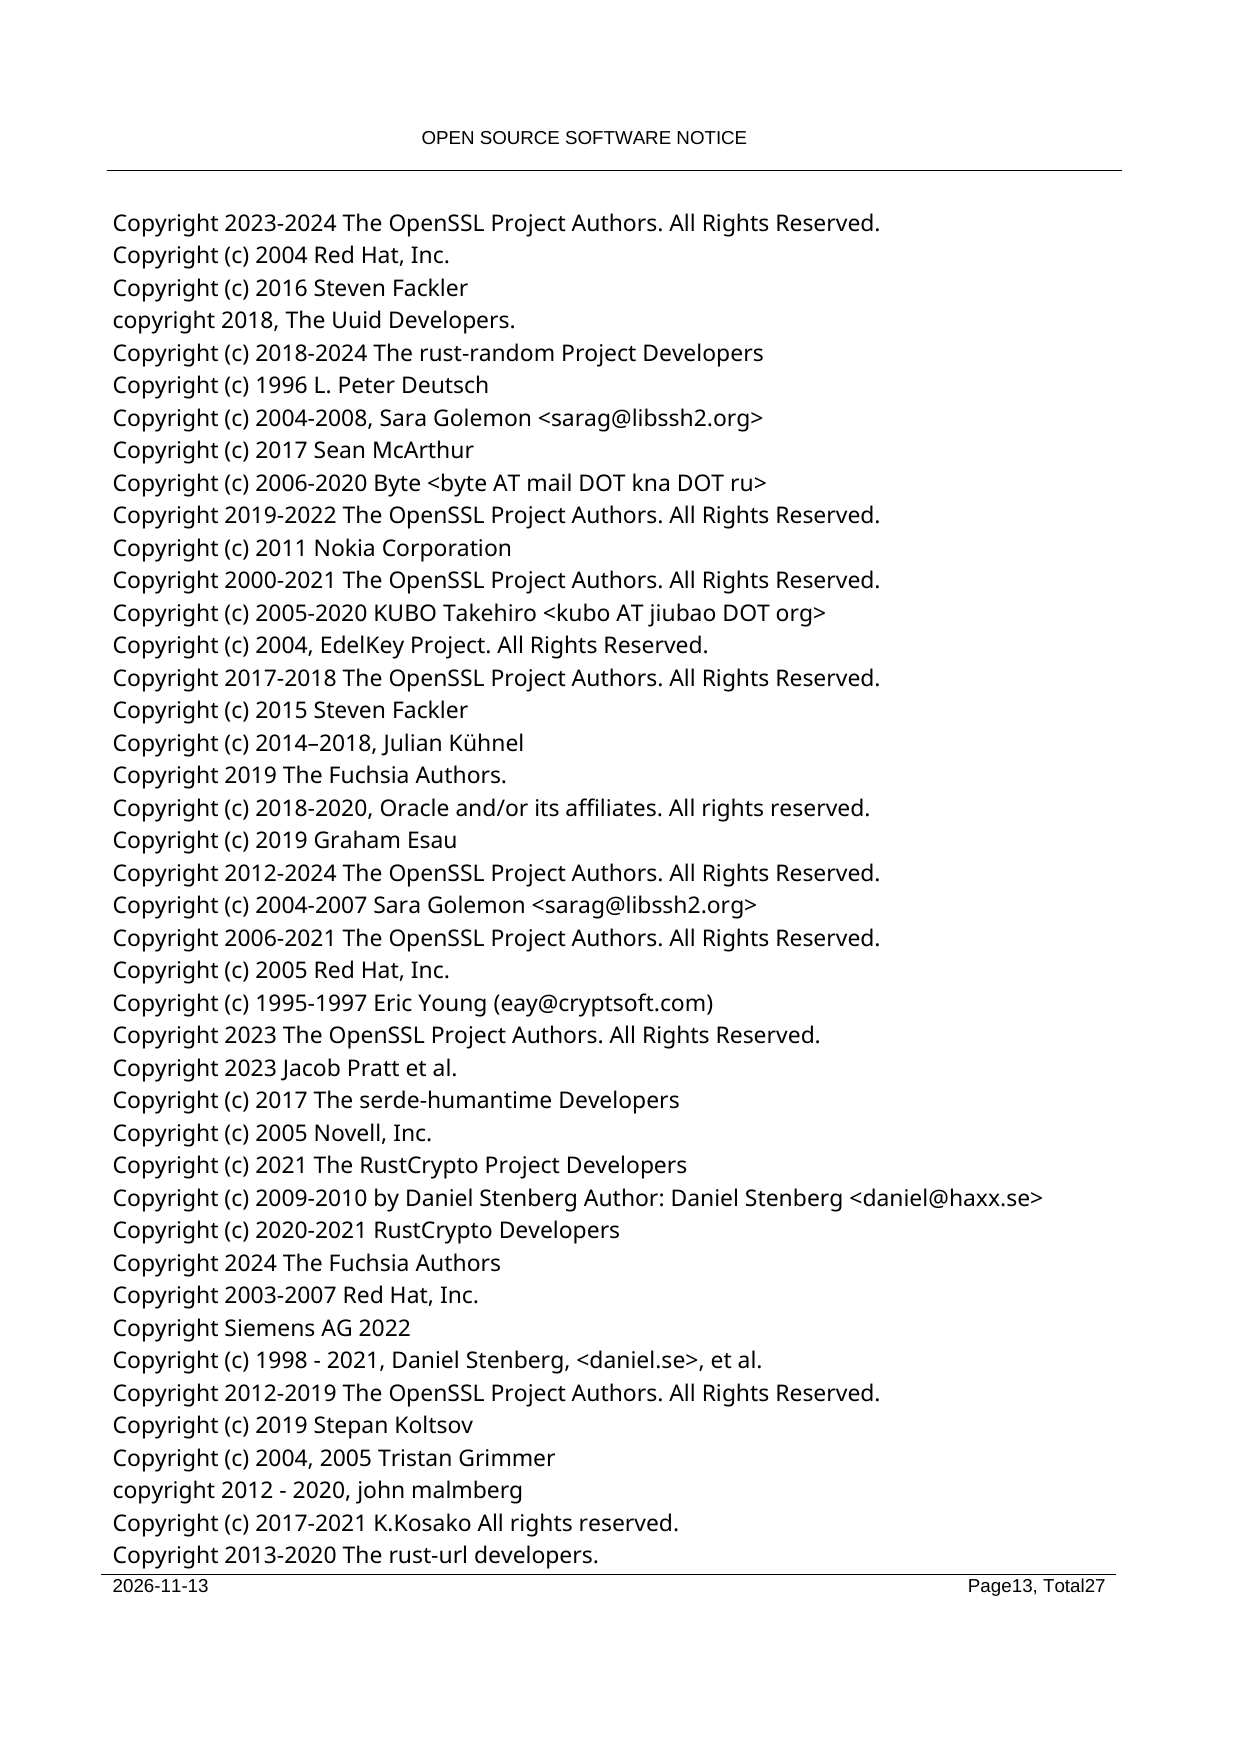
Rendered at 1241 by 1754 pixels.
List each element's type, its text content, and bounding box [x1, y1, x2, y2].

text Copyright (c) 2014–2018, Julian Kühnel [112, 726, 1128, 759]
text Copyright Siemens AG 2022 [112, 1311, 1128, 1344]
text Copyright 2023 Jacob Pratt et al. [112, 1051, 1128, 1084]
text Copyright (c) 1998 - 2021, Daniel Stenberg, <daniel.se>, et al. [112, 1344, 1128, 1376]
text Copyright (c) 2015 Steven Fackler [112, 694, 1128, 726]
text Copyright (c) 2017 The serde-humantime Developers [112, 1084, 1128, 1116]
text Copyright (c) 2004, EdelKey Project. All Rights Reserved. [112, 629, 1128, 661]
text Copyright (c) 2019 Stepan Koltsov [112, 1409, 1128, 1441]
text Copyright (c) 2019 Graham Esau [112, 824, 1128, 856]
text Copyright 2024 The Fuchsia Authors [112, 1246, 1128, 1279]
text Copyright 2012-2024 The OpenSSL Project Authors. All Rights Reserved. [112, 856, 1128, 889]
text Copyright (c) 1996 L. Peter Deutsch [112, 369, 1128, 401]
text Copyright (c) 2011 Nokia Corporation [112, 531, 1128, 564]
text Copyright (c) 2005-2020 KUBO Takehiro <kubo AT jiubao DOT org> [112, 596, 1128, 629]
text Copyright (c) 2004, 2005 Tristan Grimmer [112, 1441, 1128, 1474]
text Copyright 2003-2007 Red Hat, Inc. [112, 1279, 1128, 1311]
text Copyright (c) 2004 Red Hat, Inc. [112, 239, 1128, 271]
text copyright 2012 - 2020, john malmberg [112, 1474, 1128, 1506]
text Copyright (c) 1995-1997 Eric Young (eay@cryptsoft.com) [112, 986, 1128, 1019]
text Copyright (c) 2005 Novell, Inc. [112, 1116, 1128, 1149]
text Copyright 2006-2021 The OpenSSL Project Authors. All Rights Reserved. [112, 921, 1128, 954]
text Copyright 2017-2018 The OpenSSL Project Authors. All Rights Reserved. [112, 661, 1128, 694]
text Copyright (c) 2016 Steven Fackler [112, 271, 1128, 304]
text Copyright (c) 2004-2007 Sara Golemon <sarag@libssh2.org> [112, 889, 1128, 921]
text Copyright 2019-2022 The OpenSSL Project Authors. All Rights Reserved. [112, 499, 1128, 531]
text Copyright 2019 The Fuchsia Authors. [112, 759, 1128, 791]
text Copyright 2023 The OpenSSL Project Authors. All Rights Reserved. [112, 1019, 1128, 1051]
text Copyright (c) 2017 Sean McArthur [112, 434, 1128, 466]
text Copyright 2000-2021 The OpenSSL Project Authors. All Rights Reserved. [112, 564, 1128, 596]
text Copyright (c) 2018-2024 The rust-random Project Developers [112, 336, 1128, 369]
text Copyright (c) 2006-2020 Byte <byte AT mail DOT kna DOT ru> [112, 466, 1128, 499]
text Copyright 2023-2024 The OpenSSL Project Authors. All Rights Reserved. [112, 206, 1128, 239]
text Copyright (c) 2020-2021 RustCrypto Developers [112, 1214, 1128, 1246]
text Copyright (c) 2005 Red Hat, Inc. [112, 954, 1128, 986]
text Copyright (c) 2018-2020, Oracle and/or its affiliates. All rights reserved. [112, 791, 1128, 824]
text Copyright 2012-2019 The OpenSSL Project Authors. All Rights Reserved. [112, 1376, 1128, 1409]
text Copyright (c) 2004-2008, Sara Golemon <sarag@libssh2.org> [112, 401, 1128, 434]
text Copyright (c) 2009-2010 by Daniel Stenberg Author: Daniel Stenberg <daniel@haxx.se> [112, 1181, 1128, 1214]
text Copyright (c) 2021 The RustCrypto Project Developers [112, 1149, 1128, 1181]
text Copyright (c) 2017-2021 K.Kosako All rights reserved. [112, 1506, 1128, 1539]
text copyright 2018, The Uuid Developers. [112, 304, 1128, 336]
text Copyright 2013-2020 The rust-url developers. [112, 1539, 1128, 1571]
